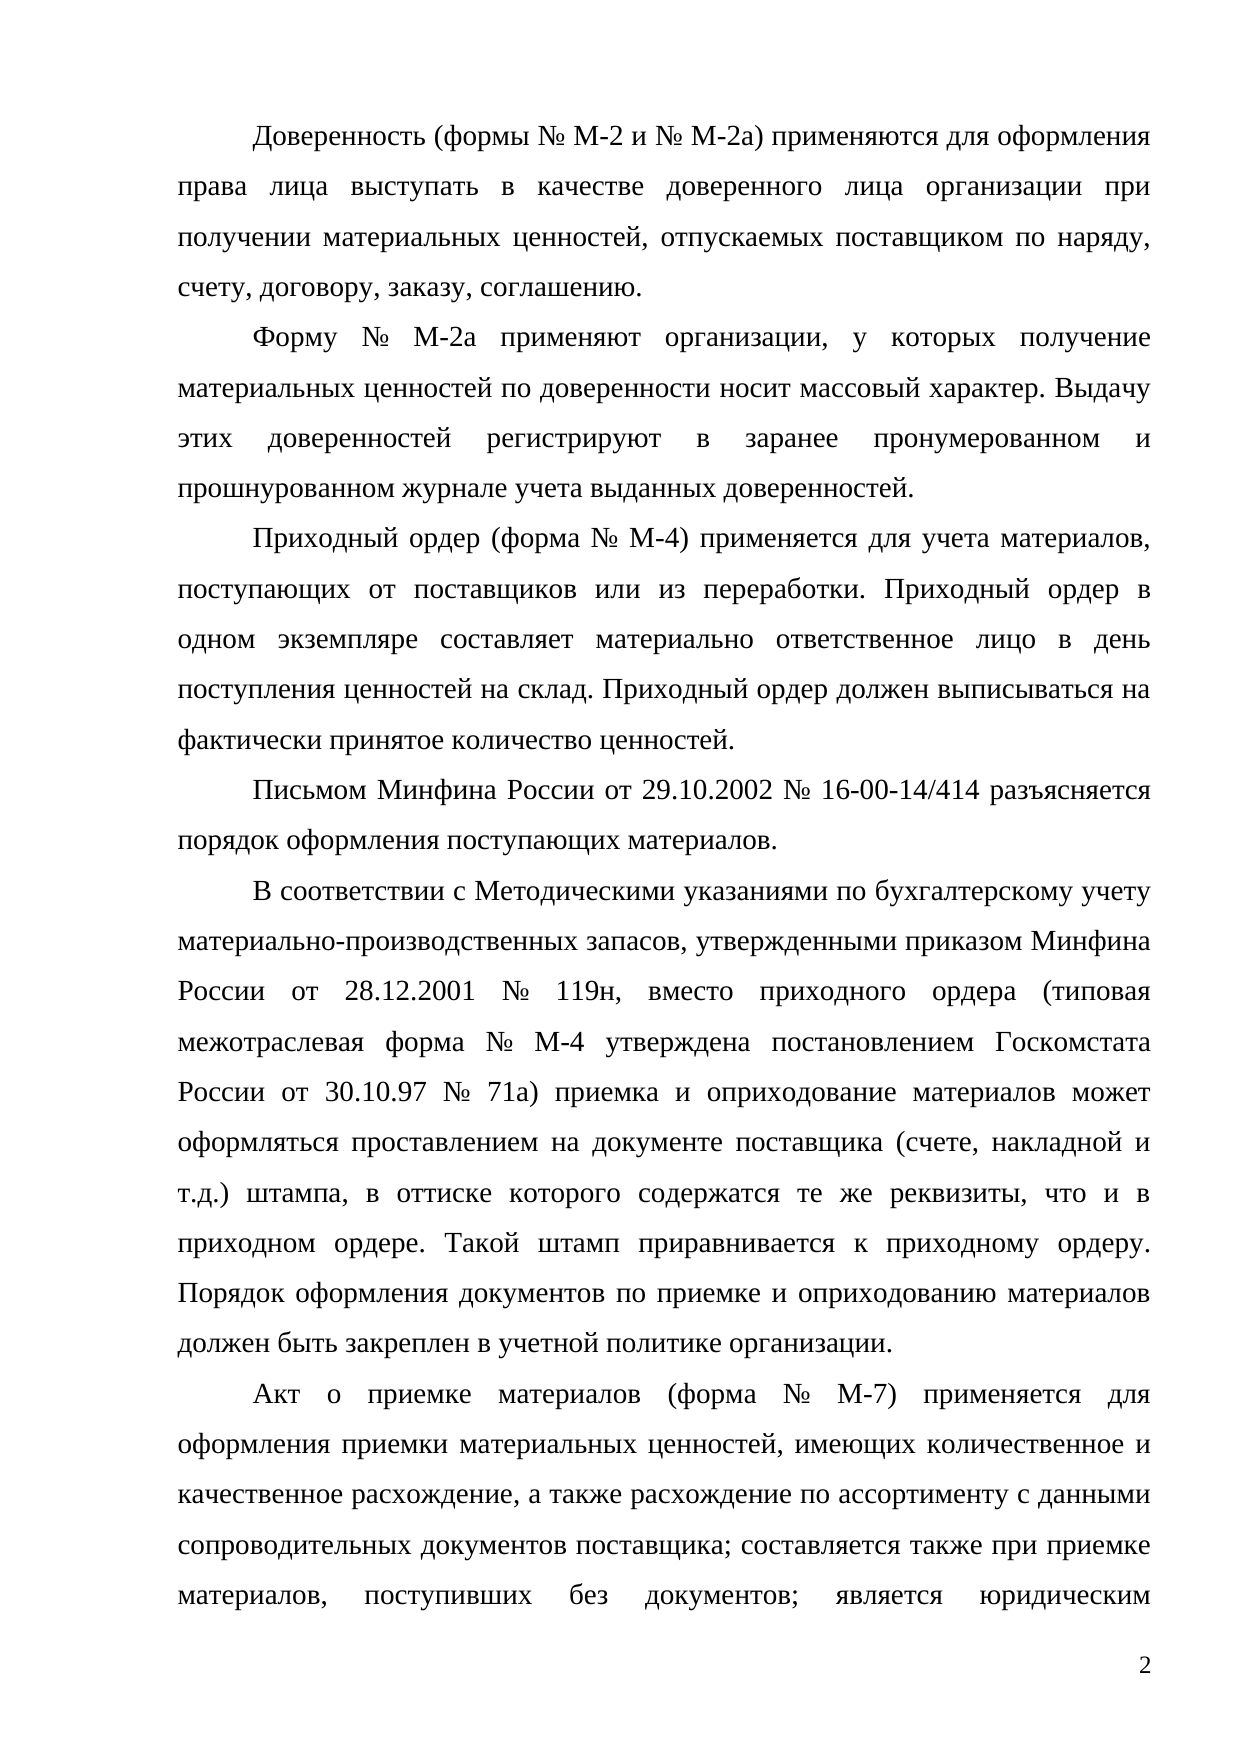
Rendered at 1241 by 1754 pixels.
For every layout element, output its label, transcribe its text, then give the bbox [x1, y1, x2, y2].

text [177, 1376, 1152, 1611]
text В соответствии с Методическими указаниями по бухгалтерскому учету материально-производственных запасов, утвержденными приказом Минфина России от 28.12.2001 № 119н, вместо приходного ордера (типовая межотраслевая форма № М-4 утверждена постановлением Госкомстата России от 30.10.97 № 71а) приемка и оприходование материалов может оформляться проставлением на документе поставщика (счете, накладной и т.д.) штампа, в оттиске которого содержатся те же реквизиты, что и в приходном ордере. Такой штамп приравнивается к приходному ордеру. Порядок оформления документов по приемке и оприходованию материалов должен быть закреплен в учетной политике организации. [177, 873, 1152, 1359]
text Доверенность (формы № М-2 и № М-2а) применяются для оформления права лица выступать в качестве доверенного лица организации при получении материальных ценностей, отпускаемых поставщиком по наряду, счету, договору, заказу, соглашению. [177, 118, 1152, 303]
text Письмом Минфина России от 29.10.2002 № 16-00-14/414 разъясняется порядок оформления поступающих материалов. [177, 772, 1152, 856]
text Форму № М-2а применяют организации, у которых получение материальных ценностей по доверенности носит массовый характер. Выдачу этих доверенностей регистрируют в заранее пронумерованном и прошнурованном журнале учета выданных доверенностей. [177, 319, 1152, 504]
text Приходный ордер (форма № М-4) применяется для учета материалов, поступающих от поставщиков или из переработки. Приходный ордер в одном экземпляре составляет материально ответственное лицо в день поступления ценностей на склад. Приходный ордер должен выписываться на фактически принятое количество ценностей. [177, 521, 1152, 755]
